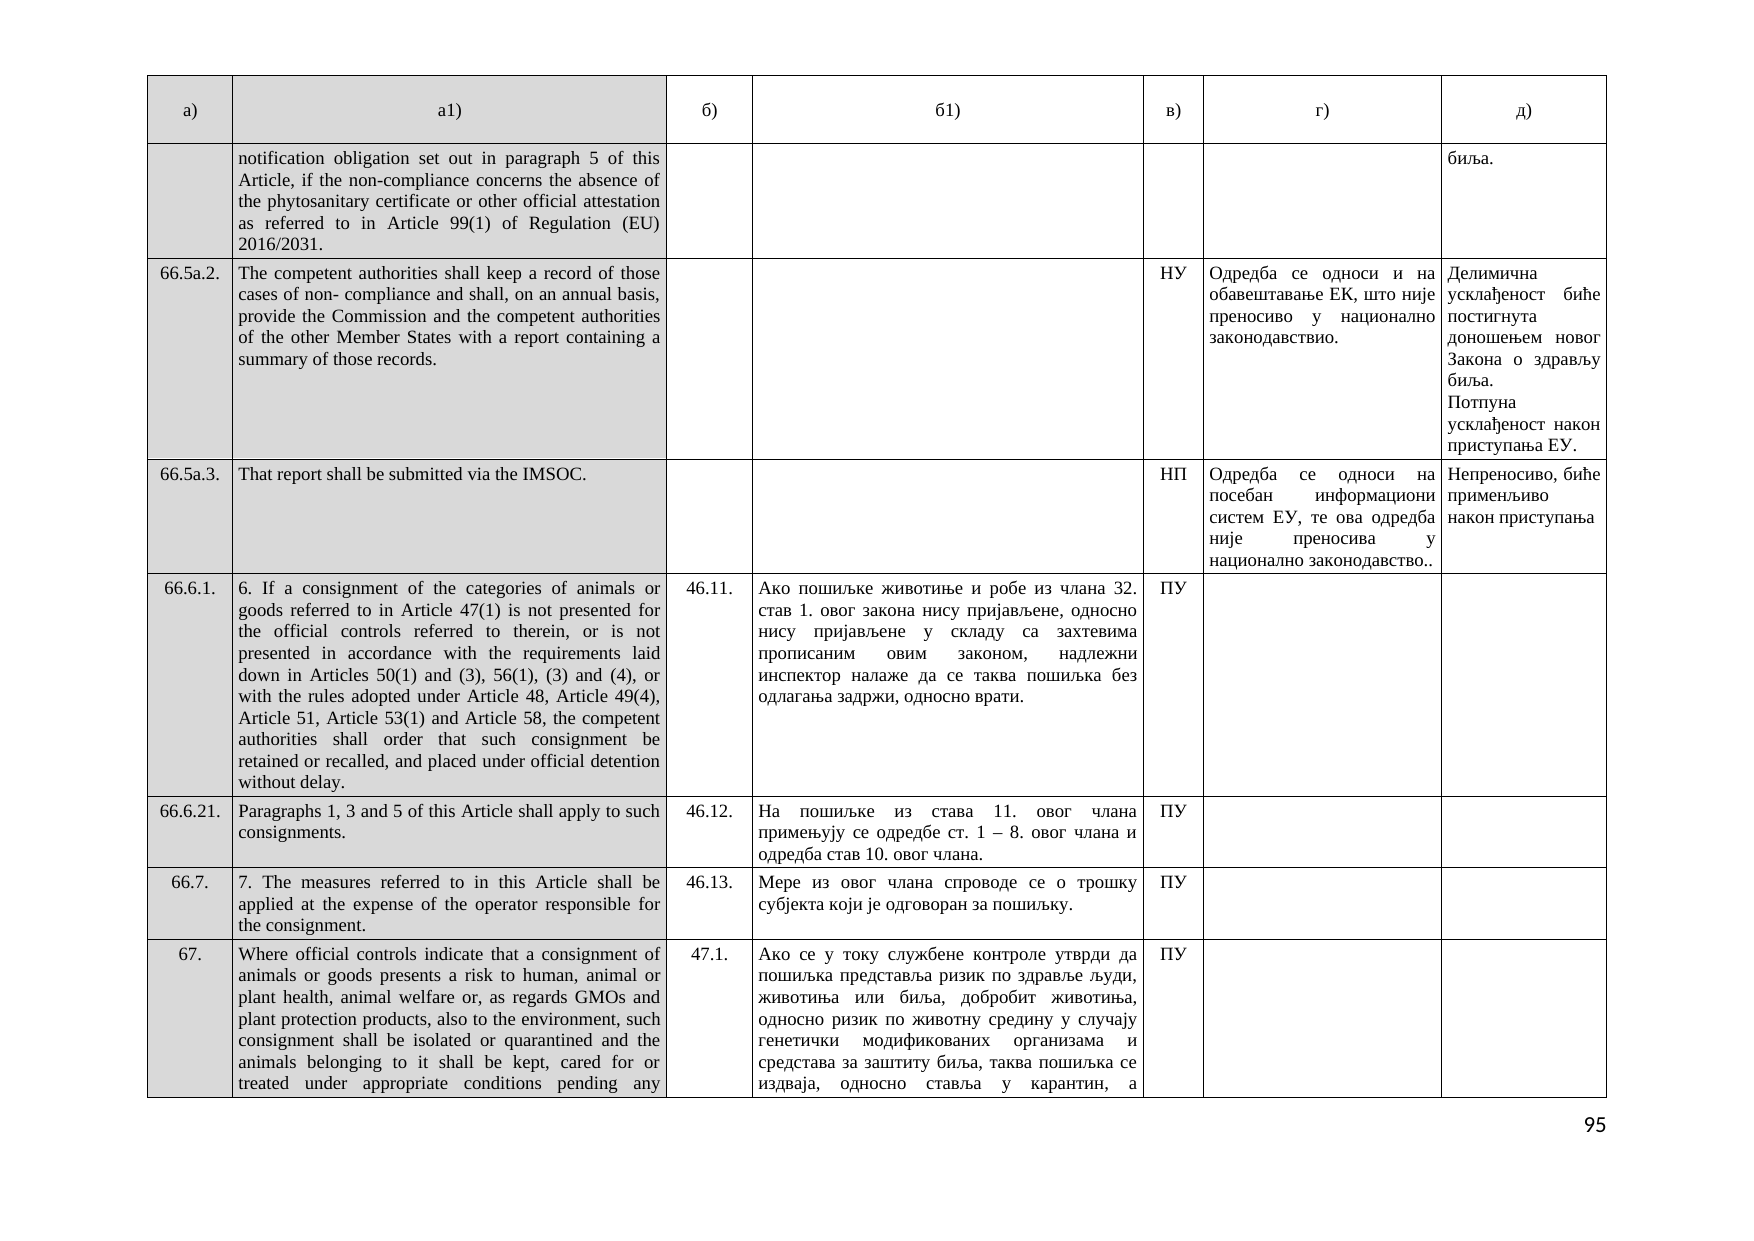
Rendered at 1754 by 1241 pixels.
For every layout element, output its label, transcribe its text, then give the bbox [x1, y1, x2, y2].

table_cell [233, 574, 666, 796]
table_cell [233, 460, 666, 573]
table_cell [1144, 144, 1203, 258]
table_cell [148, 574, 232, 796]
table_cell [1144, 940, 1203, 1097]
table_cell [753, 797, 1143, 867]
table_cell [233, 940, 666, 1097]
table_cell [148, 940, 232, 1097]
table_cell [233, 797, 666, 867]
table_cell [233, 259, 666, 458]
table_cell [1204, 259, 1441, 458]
table_header б) [667, 76, 752, 143]
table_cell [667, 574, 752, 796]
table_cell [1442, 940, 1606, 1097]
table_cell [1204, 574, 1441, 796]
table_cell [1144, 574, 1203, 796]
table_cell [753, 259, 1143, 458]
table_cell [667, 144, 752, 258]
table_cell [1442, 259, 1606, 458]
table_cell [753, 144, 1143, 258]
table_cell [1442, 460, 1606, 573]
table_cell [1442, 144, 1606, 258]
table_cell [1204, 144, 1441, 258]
table_header в) [1144, 76, 1203, 143]
table_header д) [1442, 76, 1606, 143]
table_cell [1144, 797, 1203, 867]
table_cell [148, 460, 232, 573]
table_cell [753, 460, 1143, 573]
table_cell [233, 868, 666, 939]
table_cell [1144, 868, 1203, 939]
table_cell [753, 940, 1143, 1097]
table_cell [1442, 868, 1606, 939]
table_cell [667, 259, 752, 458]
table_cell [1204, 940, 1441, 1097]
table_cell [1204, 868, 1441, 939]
table_header б1) [753, 76, 1143, 143]
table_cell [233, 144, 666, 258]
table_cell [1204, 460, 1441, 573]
table_header а1) [233, 76, 666, 143]
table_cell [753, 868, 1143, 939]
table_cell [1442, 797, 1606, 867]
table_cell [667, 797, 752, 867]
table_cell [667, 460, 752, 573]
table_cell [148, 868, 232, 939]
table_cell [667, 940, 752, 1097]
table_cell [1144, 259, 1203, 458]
table_header г) [1204, 76, 1441, 143]
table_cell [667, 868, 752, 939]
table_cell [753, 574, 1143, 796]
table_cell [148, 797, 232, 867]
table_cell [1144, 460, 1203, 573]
table_header а) [148, 76, 232, 143]
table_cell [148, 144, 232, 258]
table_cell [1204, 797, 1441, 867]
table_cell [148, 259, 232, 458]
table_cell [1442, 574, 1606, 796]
